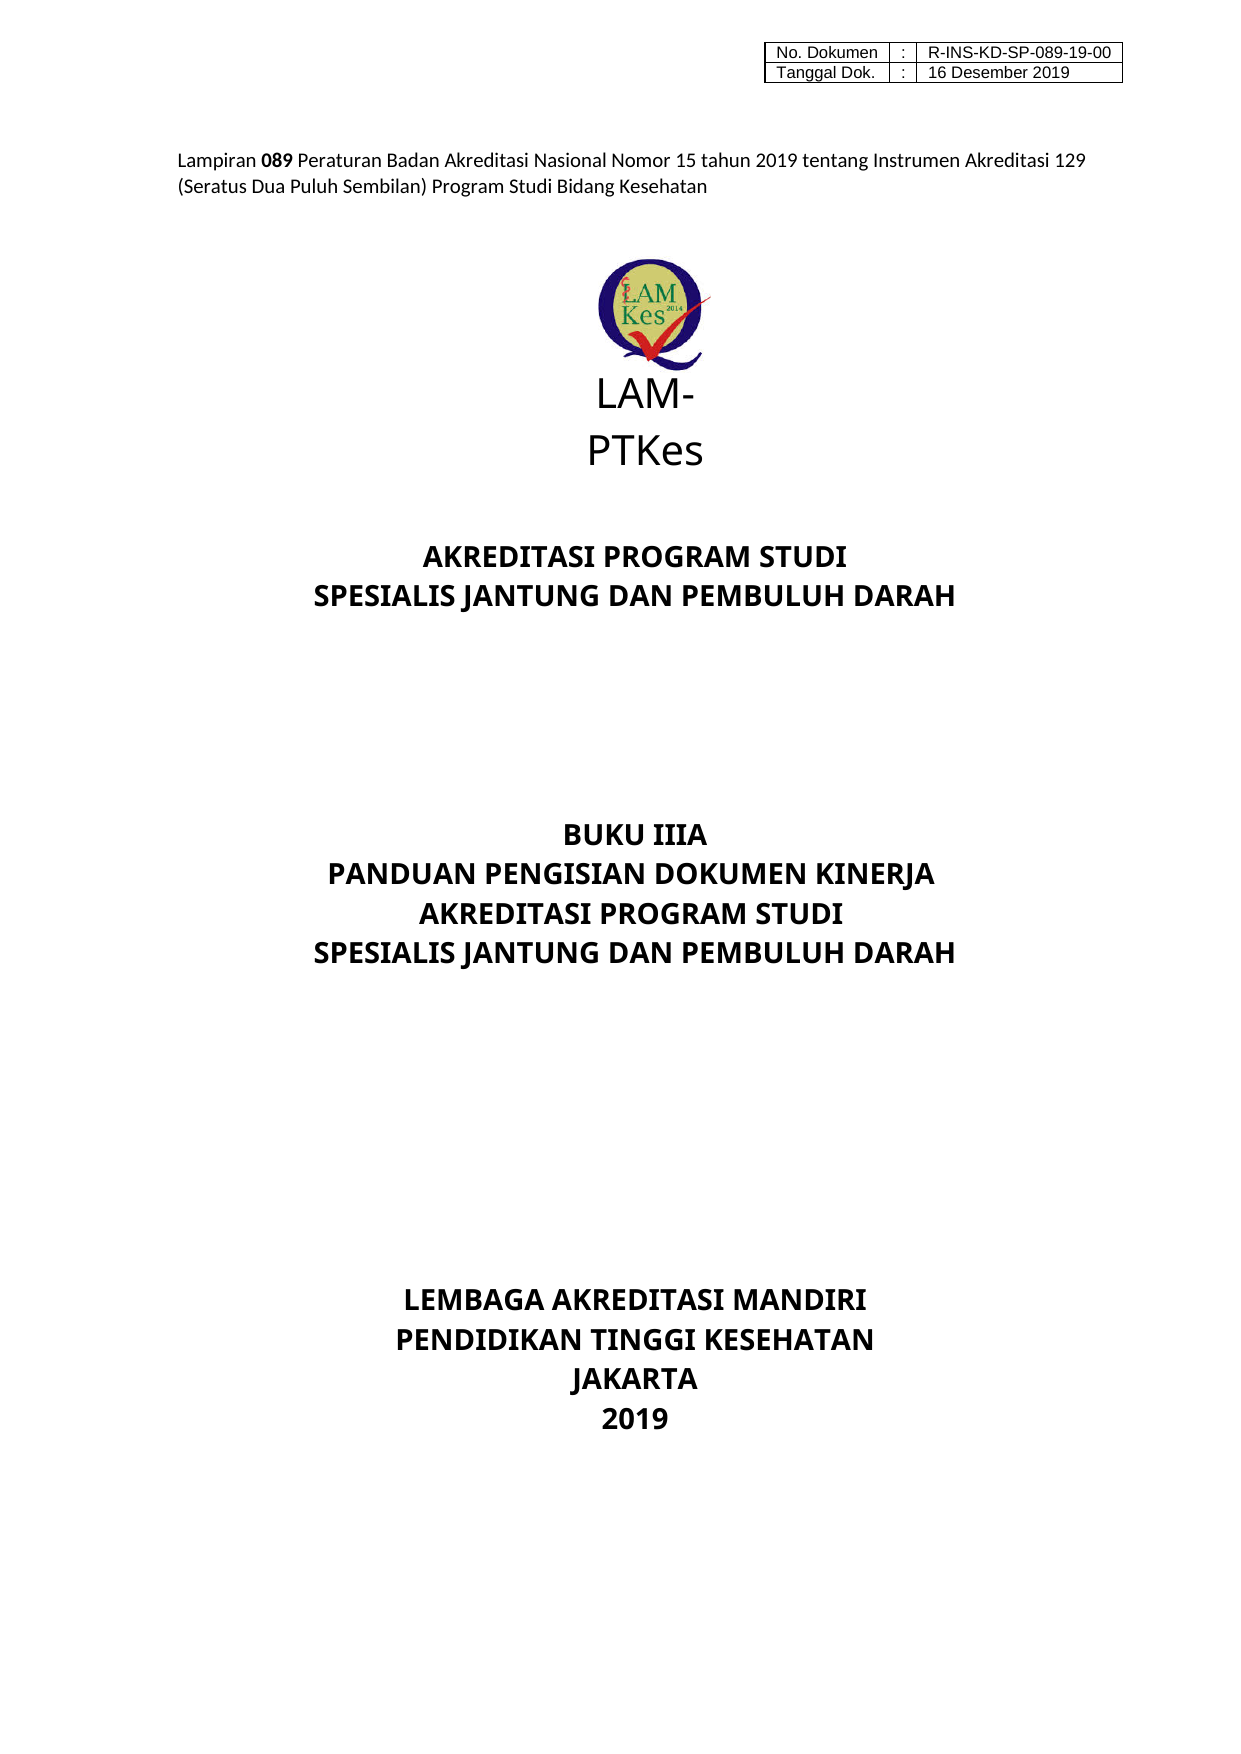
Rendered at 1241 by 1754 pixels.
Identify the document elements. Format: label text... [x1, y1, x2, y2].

text SPESIALIS JANTUNG DAN PEMBULUH DARAH [177, 576, 1092, 615]
text PENDIDIKAN TINGGI KESEHATAN [162, 1319, 1107, 1358]
text LEMBAGA AKREDITASI MANDIRI [162, 1279, 1107, 1319]
picture [592, 256, 711, 373]
text AKREDITASI PROGRAM STUDI [177, 536, 1092, 576]
text Lampiran 089 Peraturan Badan Akreditasi Nasional Nomor 15 tahun 2019 tentang Instrumen Akreditasi 129 (Seratus Dua Puluh Sembilan) Program Studi Bidang Kesehatan [177, 148, 1092, 198]
text PANDUAN PENGISIAN DOKUMEN KINERJA AKREDITASI PROGRAM STUDI SPESIALIS JANTUNG DAN PEMBULUH DARAH [177, 853, 1092, 972]
text JAKARTA [177, 1358, 1092, 1398]
text 2019 [177, 1398, 1092, 1438]
text BUKU IIIA [177, 814, 1092, 853]
